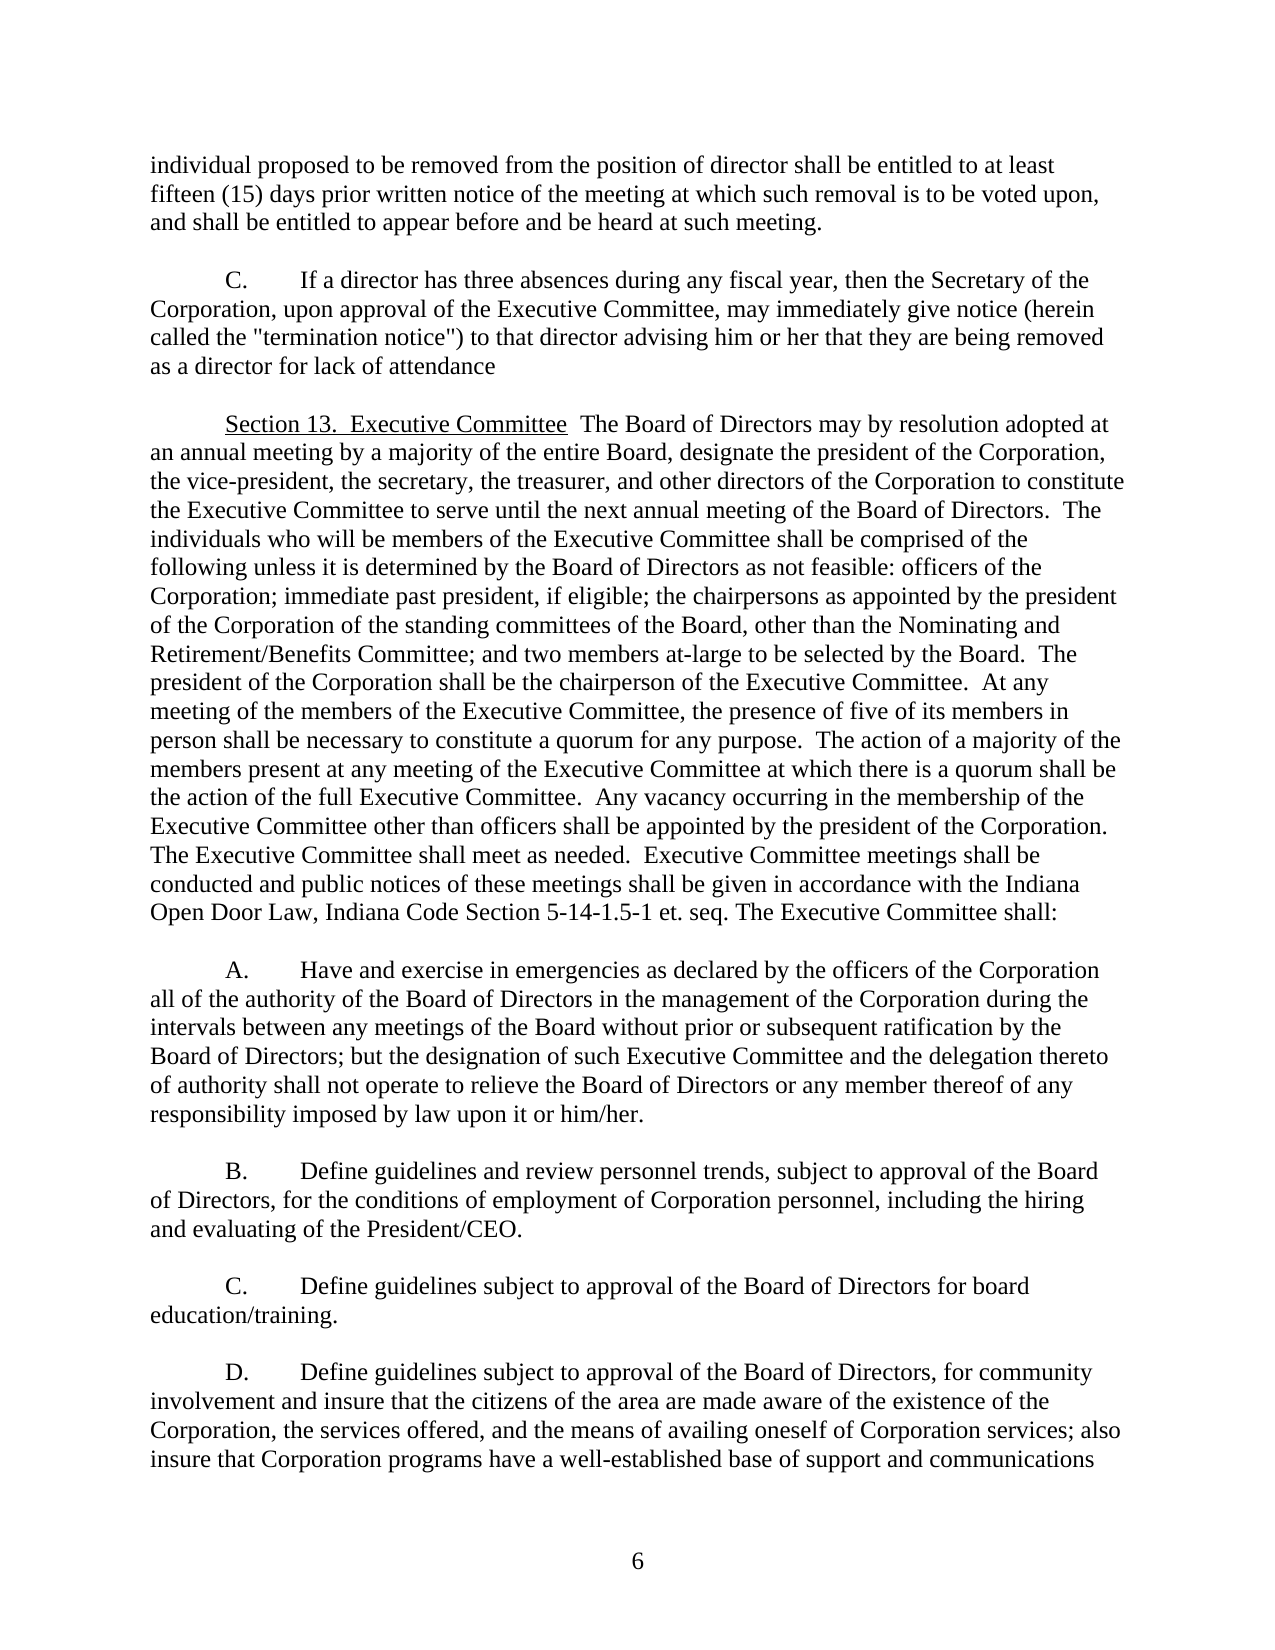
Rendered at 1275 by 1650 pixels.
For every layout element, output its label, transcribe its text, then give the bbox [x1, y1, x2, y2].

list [150, 1357, 1125, 1472]
list Define guidelines subject to approval of the Board of Directors for board education/training. [150, 1271, 1125, 1329]
list If a director has three absences during any fiscal year, then the Secretary of the Corporation, upon approval of the Executive Committee, may immediately give notice (herein called the "termination notice") to that director advising him or her that they are being removed as a director for lack of attendance [150, 265, 1125, 380]
list Have and exercise in emergencies as declared by the officers of the Corporation all of the authority of the Board of Directors in the management of the Corporation during the intervals between any meetings of the Board without prior or subsequent ratification by the Board of Directors; but the designation of such Executive Committee and the delegation thereto of authority shall not operate to relieve the Board of Directors or any member thereof of any responsibility imposed by law upon it or him/her. [150, 955, 1125, 1127]
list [150, 150, 1125, 236]
list Define guidelines and review personnel trends, subject to approval of the Board of Directors, for the conditions of employment of Corporation personnel, including the hiring and evaluating of the President/CEO. [150, 1156, 1125, 1242]
text Section 13. Executive Committee The Board of Directors may by resolution adopted at an annual meeting by a majority of the entire Board, designate the president of the Corporation, the vice-president, the secretary, the treasurer, and other directors of the Corporation to constitute the Executive Committee to serve until the next annual meeting of the Board of Directors. The individuals who will be members of the Executive Committee shall be comprised of the following unless it is determined by the Board of Directors as not feasible: officers of the Corporation; immediate past president, if eligible; the chairpersons as appointed by the president of the Corporation of the standing committees of the Board, other than the Nominating and Retirement/Benefits Committee; and two members at-large to be selected by the Board. The president of the Corporation shall be the chairperson of the Executive Committee. At any meeting of the members of the Executive Committee, the presence of five of its members in person shall be necessary to constitute a quorum for any purpose. The action of a majority of the members present at any meeting of the Executive Committee at which there is a quorum shall be the action of the full Executive Committee. Any vacancy occurring in the membership of the Executive Committee other than officers shall be appointed by the president of the Corporation. The Executive Committee shall meet as needed. Executive Committee meetings shall be conducted and public notices of these meetings shall be given in accordance with the Indiana Open Door Law, Indiana Code Section 5-14-1.5-1 et. seq. The Executive Committee shall: [150, 409, 1125, 926]
